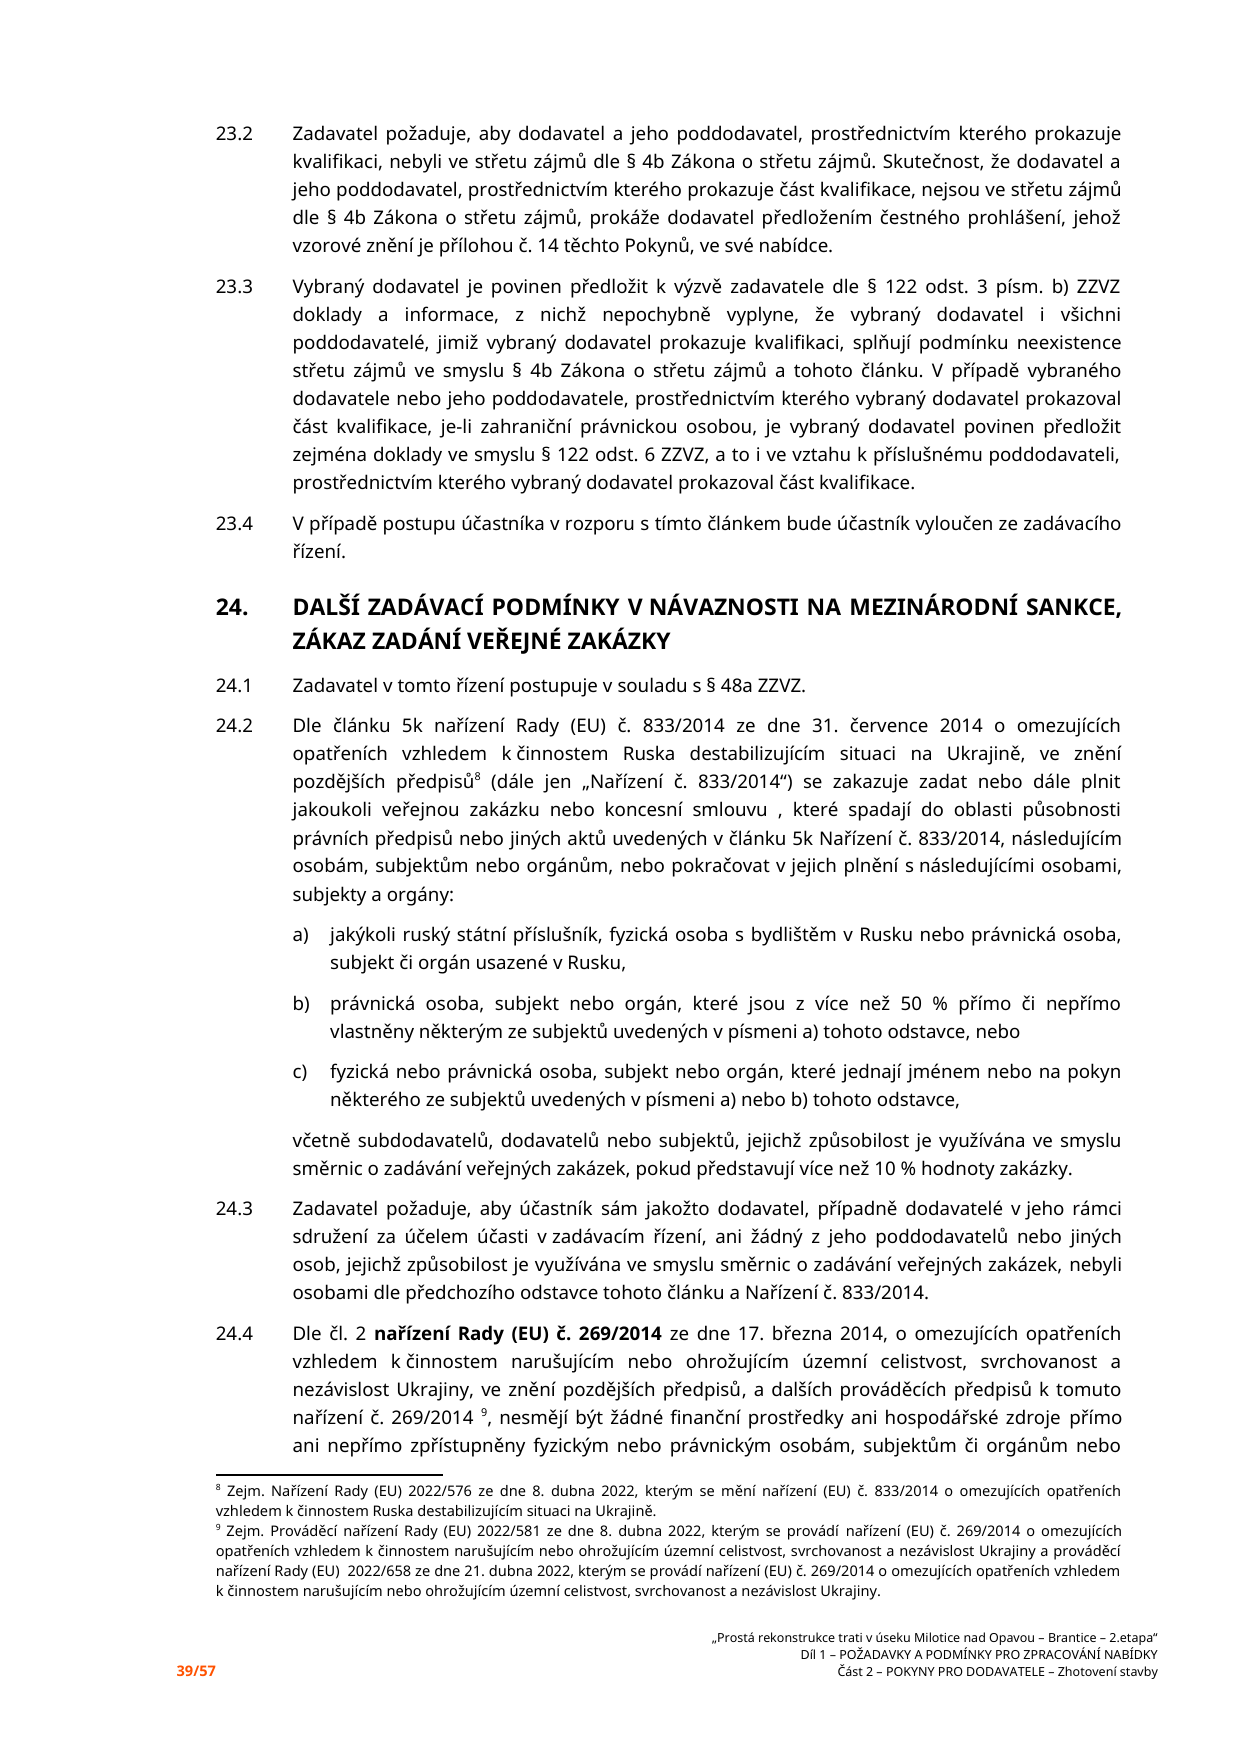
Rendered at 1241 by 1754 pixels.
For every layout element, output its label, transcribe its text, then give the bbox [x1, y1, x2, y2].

list včetně subdodavatelů, dodavatelů nebo subjektů, jejichž způsobilost je využívána ve smyslu směrnic o zadávání veřejných zakázek, pokud představují více než 10 % hodnoty zakázky. [292, 1127, 1122, 1181]
text V případě postupu účastníka v rozporu s tímto článkem bude účastník vyloučen ze zadávacího řízení. [216, 510, 1122, 563]
list právnická osoba, subjekt nebo orgán, které jsou z více než 50 % přímo či nepřímo vlastněny některým ze subjektů uvedených v písmeni a) tohoto odstavce, nebo [292, 990, 1122, 1043]
text DALŠÍ ZADÁVACÍ PODMÍNKY V NÁVAZNOSTI NA MEZINÁRODNÍ SANKCE, ZÁKAZ ZADÁNÍ VEŘEJNÉ ZAKÁZKY [216, 591, 1122, 657]
list jakýkoli ruský státní příslušník, fyzická osoba s bydlištěm v Rusku nebo právnická osoba, subjekt či orgán usazené v Rusku, [292, 921, 1122, 975]
text Dle článku 5k nařízení Rady (EU) č. 833/2014 ze dne 31. července 2014 o omezujících opatřeních vzhledem k činnostem Ruska destabilizujícím situaci na Ukrajině, ve znění pozdějších předpisů (dále jen „Nařízení č. 833/2014“) se zakazuje zadat nebo dále plnit jakoukoli veřejnou zakázku nebo koncesní smlouvu , které spadají do oblasti působnosti právních předpisů nebo jiných aktů uvedených v článku 5k Nařízení č. 833/2014, následujícím osobám, subjektům nebo orgánům, nebo pokračovat v jejich plnění s následujícími osobami, subjekty a orgány: [216, 713, 1122, 906]
list fyzická nebo právnická osoba, subjekt nebo orgán, které jednají jménem nebo na pokyn některého ze subjektů uvedených v písmeni a) nebo b) tohoto odstavce, [292, 1058, 1122, 1112]
text Vybraný dodavatel je povinen předložit k výzvě zadavatele dle § 122 odst. 3 písm. b) ZZVZ doklady a informace, z nichž nepochybně vyplyne, že vybraný dodavatel i všichni poddodavatelé, jimiž vybraný dodavatel prokazuje kvalifikaci, splňují podmínku neexistence střetu zájmů ve smyslu § 4b Zákona o střetu zájmů a tohoto článku. V případě vybraného dodavatele nebo jeho poddodavatele, prostřednictvím kterého vybraný dodavatel prokazoval část kvalifikace, je-li zahraniční právnickou osobou, je vybraný dodavatel povinen předložit zejména doklady ve smyslu § 122 odst. 6 ZZVZ, a to i ve vztahu k příslušnému poddodavateli, prostřednictvím kterého vybraný dodavatel prokazoval část kvalifikace. [216, 273, 1122, 495]
text Zadavatel požaduje, aby účastník sám jakožto dodavatel, případně dodavatelé v jeho rámci sdružení za účelem účasti v zadávacím řízení, ani žádný z jeho poddodavatelů nebo jiných osob, jejichž způsobilost je využívána ve smyslu směrnic o zadávání veřejných zakázek, nebyli osobami dle předchozího odstavce tohoto článku a Nařízení č. 833/2014. [216, 1196, 1122, 1305]
text Zadavatel požaduje, aby dodavatel a jeho poddodavatel, prostřednictvím kterého prokazuje kvalifikaci, nebyli ve střetu zájmů dle § 4b Zákona o střetu zájmů. Skutečnost, že dodavatel a jeho poddodavatel, prostřednictvím kterého prokazuje část kvalifikace, nejsou ve střetu zájmů dle § 4b Zákona o střetu zájmů, prokáže dodavatel předložením čestného prohlášení, jehož vzorové znění je přílohou č. 14 těchto Pokynů, ve své nabídce. [216, 121, 1122, 258]
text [216, 1320, 1122, 1458]
text Zadavatel v tomto řízení postupuje v souladu s § 48a ZZVZ. [216, 672, 1122, 698]
